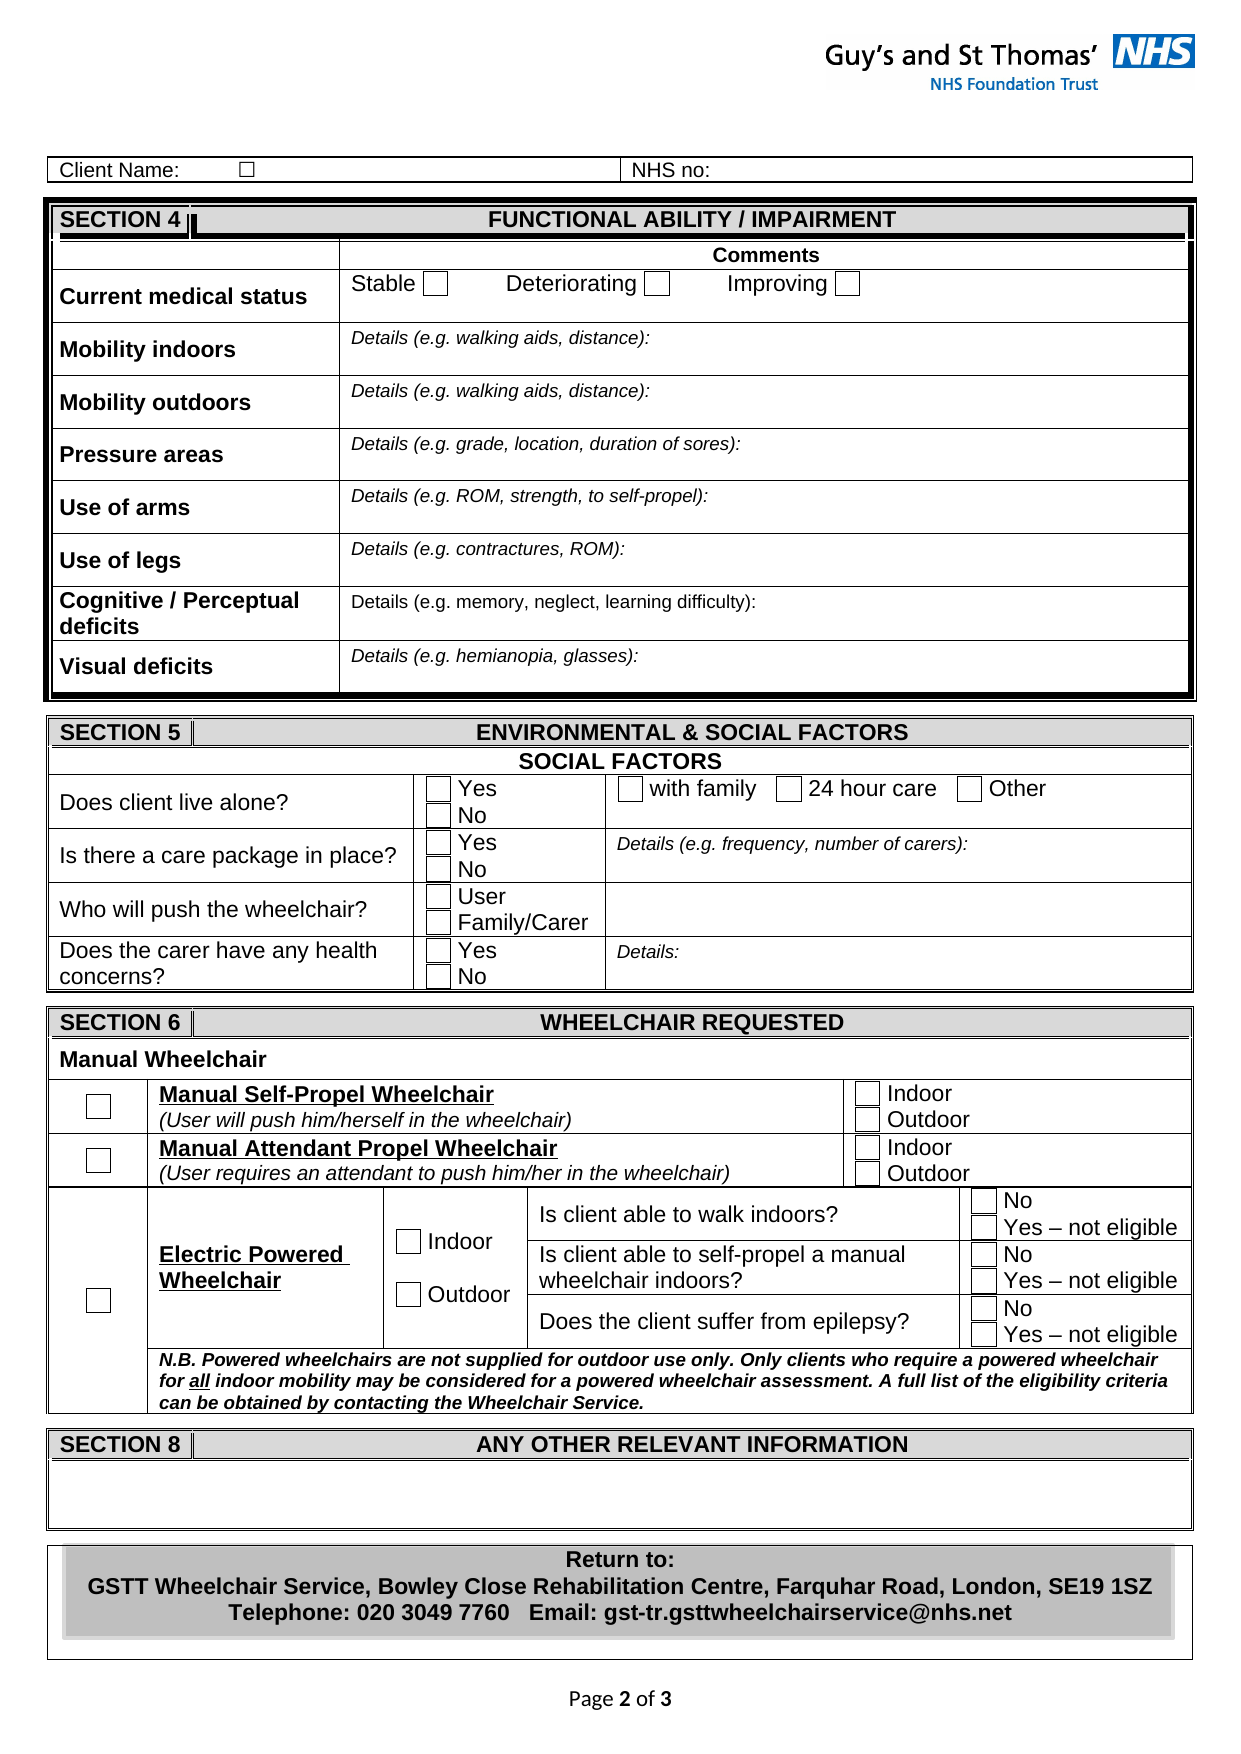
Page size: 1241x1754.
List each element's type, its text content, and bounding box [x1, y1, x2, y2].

table_cell Details (e.g. walking aids, distance): [340, 376, 1188, 428]
table_cell Electric Powered Wheelchair [148, 1188, 383, 1348]
table_cell Details (e.g. contractures, ROM): [340, 534, 1188, 586]
table_cell Cognitive / Perceptual deficits [53, 587, 339, 639]
table_cell User Family/Carer [414, 883, 605, 936]
table_cell [49, 1134, 147, 1186]
table_cell Comments [340, 233, 1192, 268]
table_cell No Yes – not eligible [960, 1188, 1191, 1240]
table_cell [49, 233, 339, 268]
table_header FUNCTIONAL ABILITY / IMPAIRMENT [192, 207, 1188, 233]
table_cell N.B. Powered wheelchairs are not supplied for outdoor use only. Only clients who require a powered wheelchair for all indoor mobility may be considered for a powered wheelchair assessment. A full list of the eligibility criteria can be obtained by contacting the Wheelchair Service. [148, 1349, 1191, 1413]
table_header Return to: GSTT Wheelchair Service, Bowley Close Rehabilitation Centre, Farquhar Road, London, SE19 1SZ Telephone: 020 3049 7760 Email: gst-tr.gsttwheelchairservice@nhs.net [48, 1546, 1192, 1659]
table_cell Indoor Outdoor [844, 1134, 1191, 1186]
table_cell Yes No [414, 937, 605, 989]
table_cell Use of arms [53, 481, 339, 533]
table_cell [49, 1080, 147, 1133]
table_cell Manual Wheelchair [49, 1036, 1191, 1079]
table_cell Mobility indoors [53, 323, 339, 375]
table_cell Details (e.g. memory, neglect, learning difficulty): [340, 587, 1188, 639]
table_cell Details (e.g. grade, location, duration of sores): [340, 429, 1188, 480]
table_cell [606, 883, 1191, 936]
table_cell Use of legs [53, 534, 339, 586]
table_cell No Yes – not eligible [960, 1295, 1191, 1348]
table_cell Indoor Outdoor [844, 1080, 1191, 1133]
table_cell Who will push the wheelchair? [49, 883, 413, 936]
table_header ANY OTHER RELEVANT INFORMATION [192, 1431, 1191, 1458]
table_cell Pressure areas [53, 429, 339, 480]
picture [826, 34, 1195, 90]
table_header SECTION 6 [49, 1009, 192, 1036]
table_cell Yes No [414, 775, 605, 828]
table_cell Indoor Outdoor [384, 1188, 527, 1348]
table_cell Details (e.g. hemianopia, glasses): [340, 641, 1188, 692]
table_header WHEELCHAIR REQUESTED [192, 1009, 1191, 1036]
table_cell Mobility outdoors [53, 376, 339, 428]
table_header NHS no: [621, 158, 1192, 181]
table_cell Details (e.g. frequency, number of carers): [606, 829, 1191, 882]
table_cell SOCIAL FACTORS [48, 745, 1192, 774]
table_cell Yes No [414, 829, 605, 882]
table_cell Does the carer have any health concerns? [49, 937, 413, 989]
table_cell Manual Self-Propel Wheelchair (User will push him/herself in the wheelchair) [148, 1080, 843, 1133]
table_cell Is there a care package in place? [49, 829, 413, 882]
table_cell Does client live alone? [49, 775, 413, 828]
table_cell No Yes – not eligible [960, 1241, 1191, 1294]
table_cell Is client able to self-propel a manual wheelchair indoors? [528, 1241, 959, 1294]
table_header SECTION 8 [49, 1431, 192, 1458]
table_cell Manual Attendant Propel Wheelchair (User requires an attendant to push him/her in the wheelchair) [148, 1134, 843, 1186]
table_cell Visual deficits [53, 641, 339, 692]
table_cell Details (e.g. walking aids, distance): [340, 323, 1188, 375]
table_cell Details: [606, 937, 1191, 989]
table_cell Does the client suffer from epilepsy? [528, 1295, 959, 1348]
table_header SECTION 4 [49, 203, 192, 233]
table_cell [49, 1188, 147, 1413]
table_cell Is client able to walk indoors? [528, 1188, 959, 1240]
table_cell Details (e.g. ROM, strength, to self-propel): [340, 481, 1188, 533]
table_cell with family 24 hour care Other [606, 775, 1191, 828]
table_cell [49, 1458, 1191, 1528]
table_header SECTION 5 [49, 719, 192, 745]
table_header ENVIRONMENTAL & SOCIAL FACTORS [192, 719, 1191, 745]
table_cell Stable Deteriorating Improving [340, 270, 1188, 322]
table_cell Current medical status [53, 270, 339, 322]
table_header Client Name: [48, 158, 620, 181]
